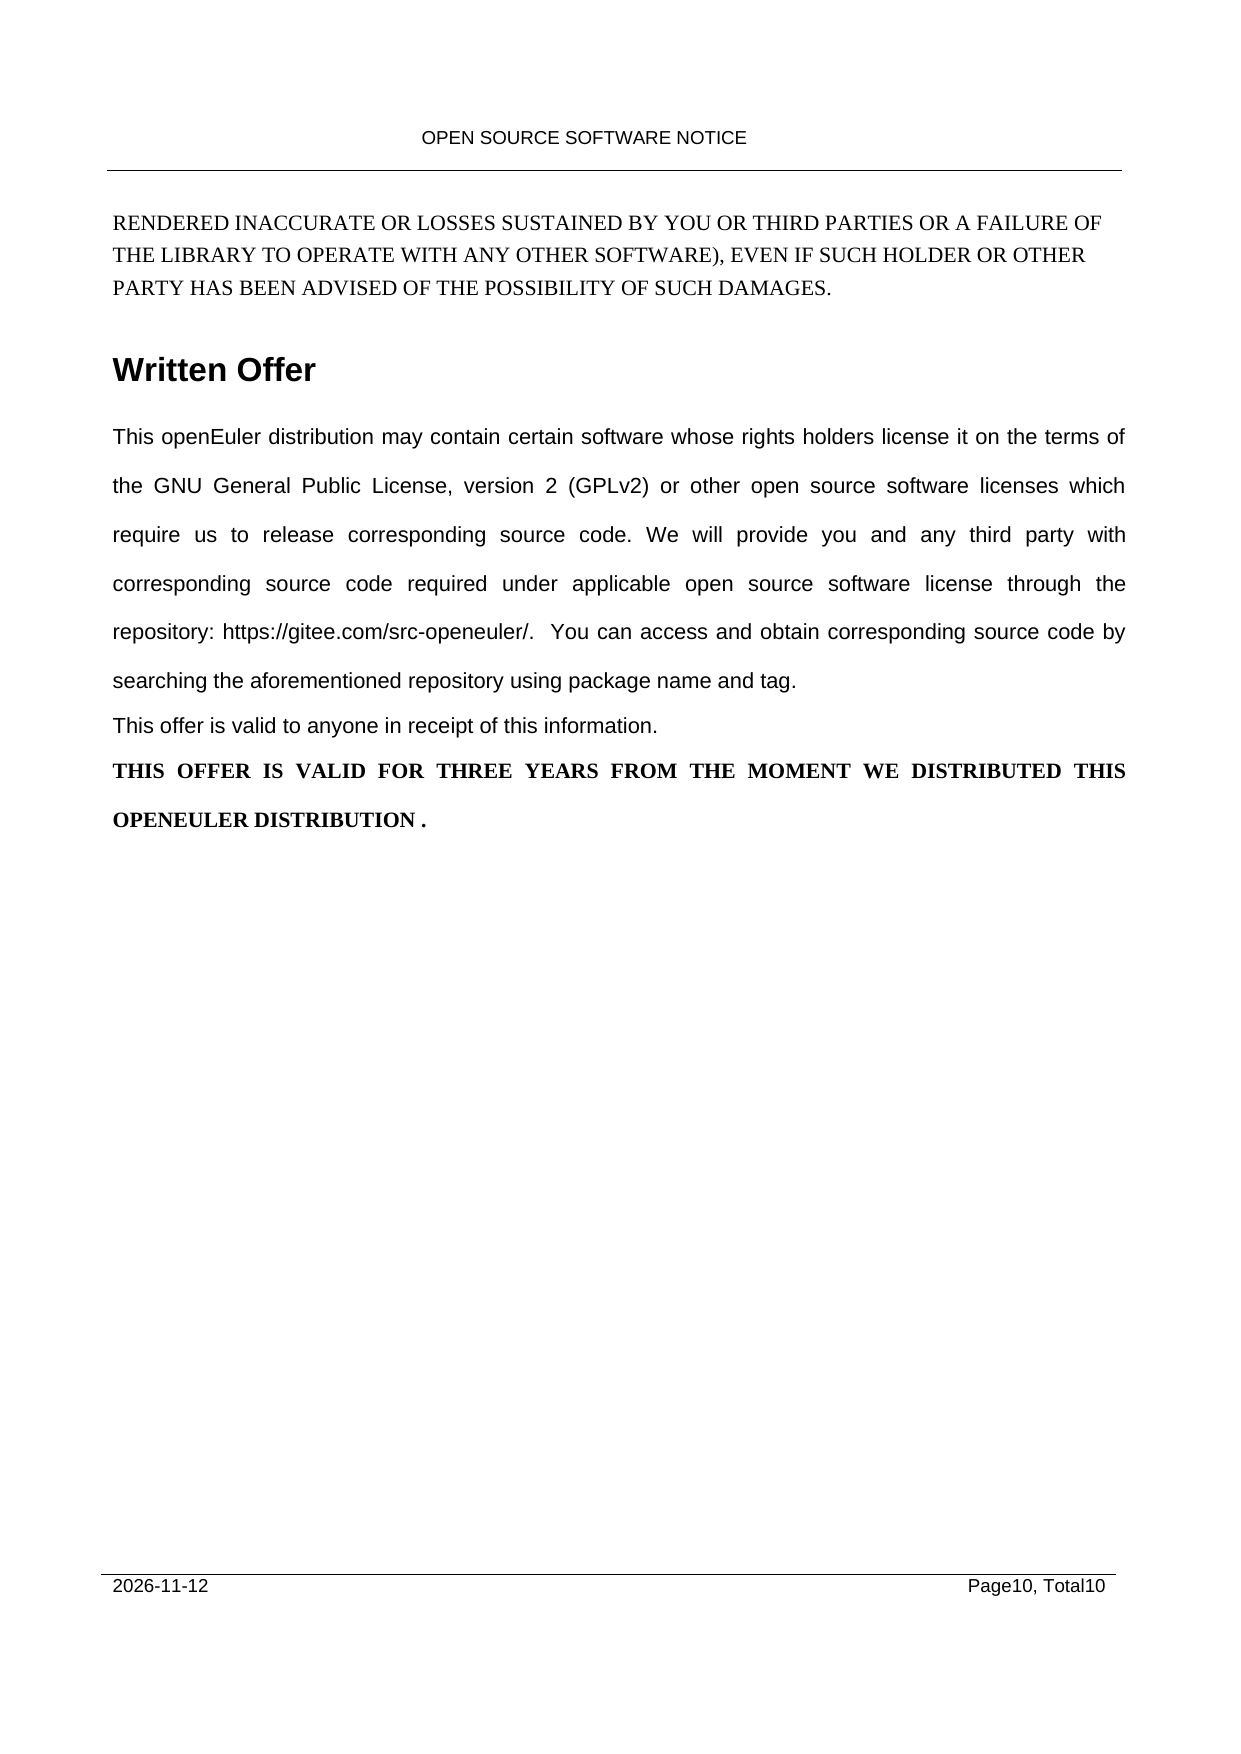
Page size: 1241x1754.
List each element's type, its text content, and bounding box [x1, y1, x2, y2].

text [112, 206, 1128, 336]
text This offer is valid to anyone in receipt of this information. [112, 709, 1128, 742]
text THIS OFFER IS VALID FOR THREE YEARS FROM THE MOMENT WE DISTRIBUTED THIS OPENEULER DISTRIBUTION . [112, 754, 1128, 836]
text Written Offer [112, 336, 1128, 401]
text This openEuler distribution may contain certain software whose rights holders license it on the terms of the GNU General Public License, version 2 (GPLv2) or other open source software licenses which require us to release corresponding source code. We will provide you and any third party with corresponding source code required under applicable open source software license through the repository: https://gitee.com/src-openeuler/. You can access and obtain corresponding source code by searching the aforementioned repository using package name and tag. [112, 421, 1128, 697]
